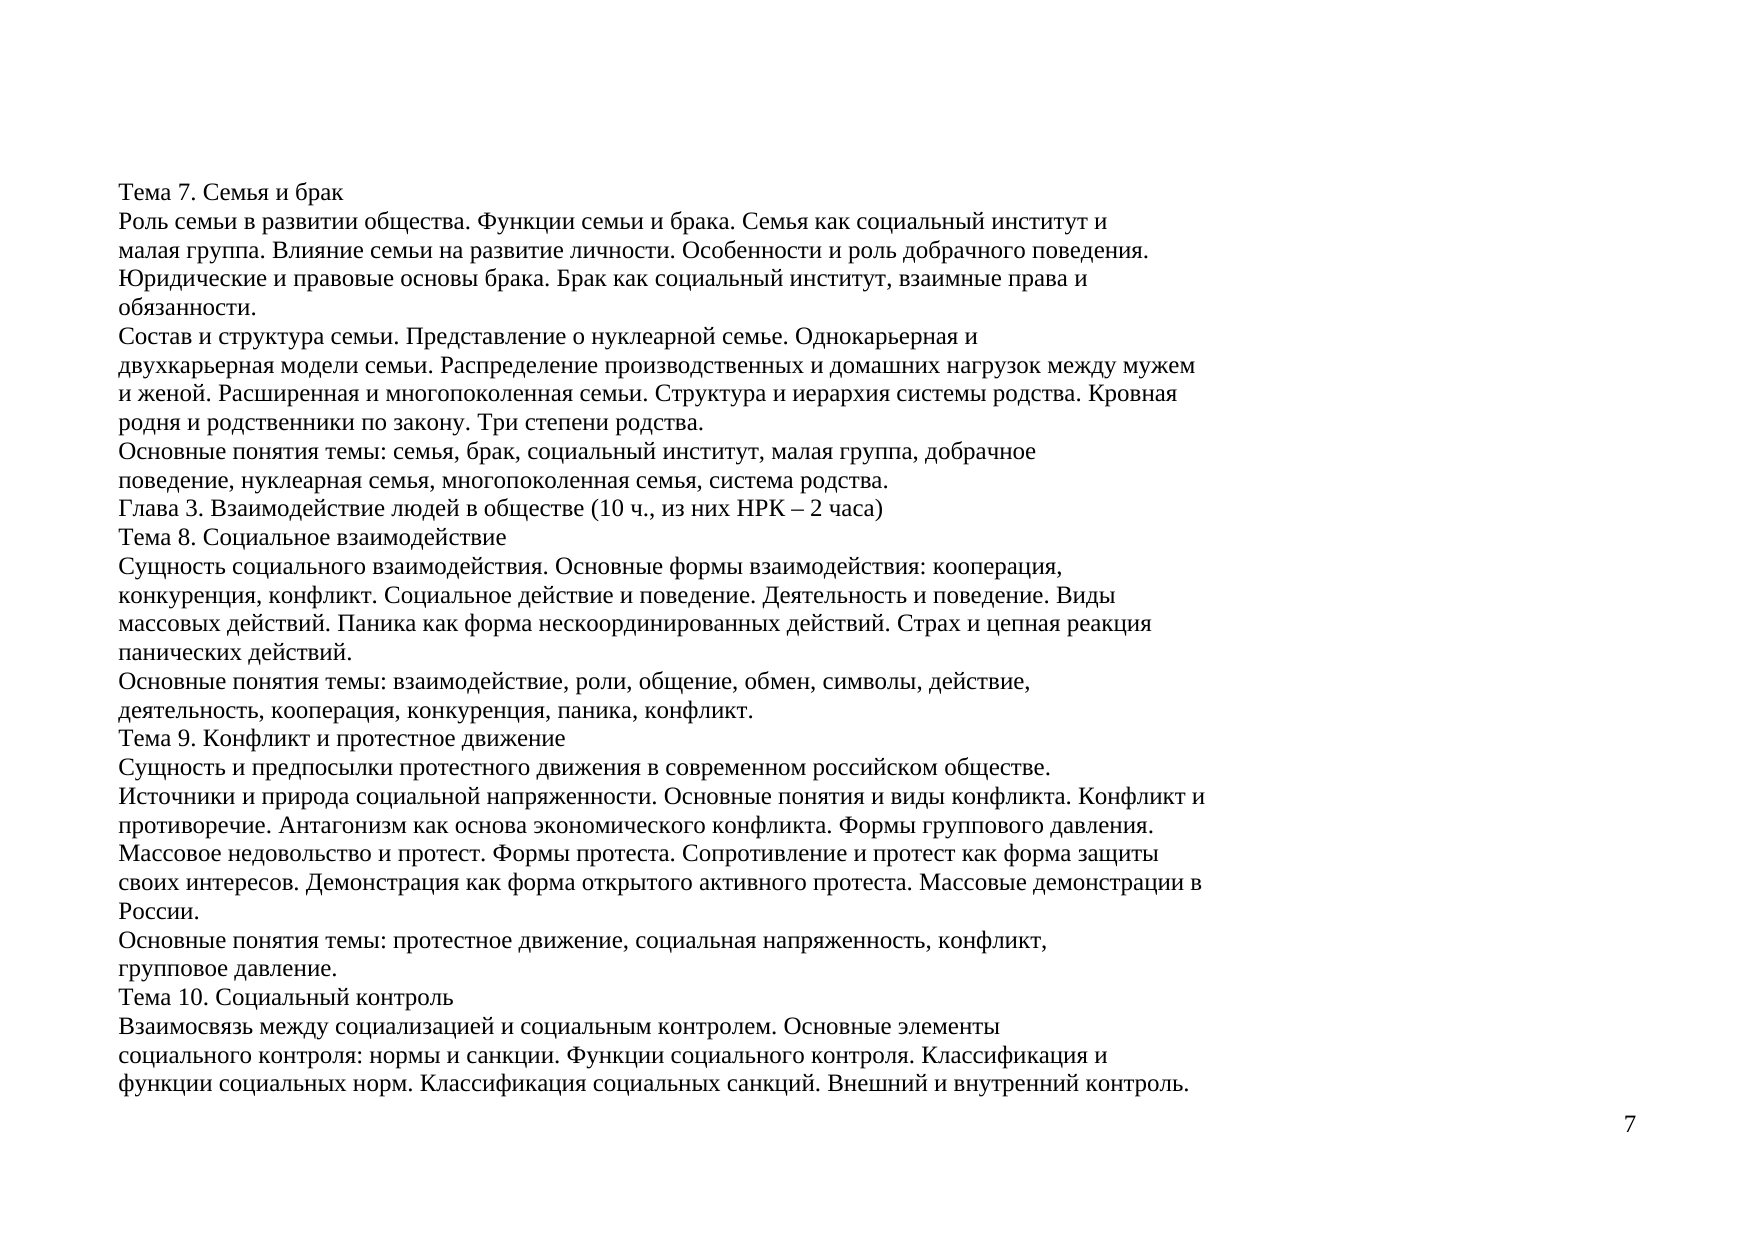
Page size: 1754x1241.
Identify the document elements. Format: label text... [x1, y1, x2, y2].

text Основные понятия темы: протестное движение, социальная напряженность, конфликт, [118, 925, 1636, 953]
text Тема 7. Семья и брак [118, 177, 1636, 206]
text поведение, нуклеарная семья, многопоколенная семья, система родства. [118, 465, 1636, 493]
text малая группа. Влияние семьи на развитие личности. Особенности и роль добрачного поведения. [118, 235, 1636, 263]
text Тема 10. Социальный контроль [118, 982, 1636, 1011]
text групповое давление. [118, 953, 1636, 982]
text Источники и природа социальной напряженности. Основные понятия и виды конфликта. Конфликт и [118, 781, 1636, 810]
text Массовое недовольство и протест. Формы протеста. Сопротивление и протест как форма защиты [118, 838, 1636, 867]
text массовых действий. Паника как форма нескоординированных действий. Страх и цепная реакция [118, 608, 1636, 637]
text и женой. Расширенная и многопоколенная семьи. Структура и иерархия системы родства. Кровная [118, 378, 1636, 407]
text двухкарьерная модели семьи. Распределение производственных и домашних нагрузок между мужем [118, 350, 1636, 378]
text Юридические и правовые основы брака. Брак как социальный институт, взаимные права и [118, 263, 1636, 292]
text Сущность и предпосылки протестного движения в современном российском обществе. [118, 752, 1636, 781]
text Тема 9. Конфликт и протестное движение [118, 723, 1636, 752]
text Состав и структура семьи. Представление о нуклеарной семье. Однокарьерная и [118, 321, 1636, 350]
text Взаимосвязь между социализацией и социальным контролем. Основные элементы [118, 1011, 1636, 1040]
text Роль семьи в развитии общества. Функции семьи и брака. Семья как социальный институт и [118, 206, 1636, 235]
text Основные понятия темы: взаимодействие, роли, общение, обмен, символы, действие, [118, 666, 1636, 695]
text родня и родственники по закону. Три степени родства. [118, 407, 1636, 436]
text противоречие. Антагонизм как основа экономического конфликта. Формы группового давления. [118, 810, 1636, 838]
text обязанности. [118, 292, 1636, 321]
text панических действий. [118, 637, 1636, 666]
text Глава 3. Взаимодействие людей в обществе (10 ч., из них НРК – 2 часа) [118, 493, 1636, 522]
text функции социальных норм. Классификация социальных санкций. Внешний и внутренний контроль. [118, 1068, 1636, 1097]
text Тема 8. Социальное взаимодействие [118, 522, 1636, 551]
text Сущность социального взаимодействия. Основные формы взаимодействия: кооперация, [118, 551, 1636, 580]
text своих интересов. Демонстрация как форма открытого активного протеста. Массовые демонстрации в [118, 867, 1636, 896]
text Основные понятия темы: семья, брак, социальный институт, малая группа, добрачное [118, 436, 1636, 465]
text России. [118, 896, 1636, 925]
text конкуренция, конфликт. Социальное действие и поведение. Деятельность и поведение. Виды [118, 580, 1636, 608]
text социального контроля: нормы и санкции. Функции социального контроля. Классификация и [118, 1040, 1636, 1068]
text деятельность, кооперация, конкуренция, паника, конфликт. [118, 695, 1636, 723]
